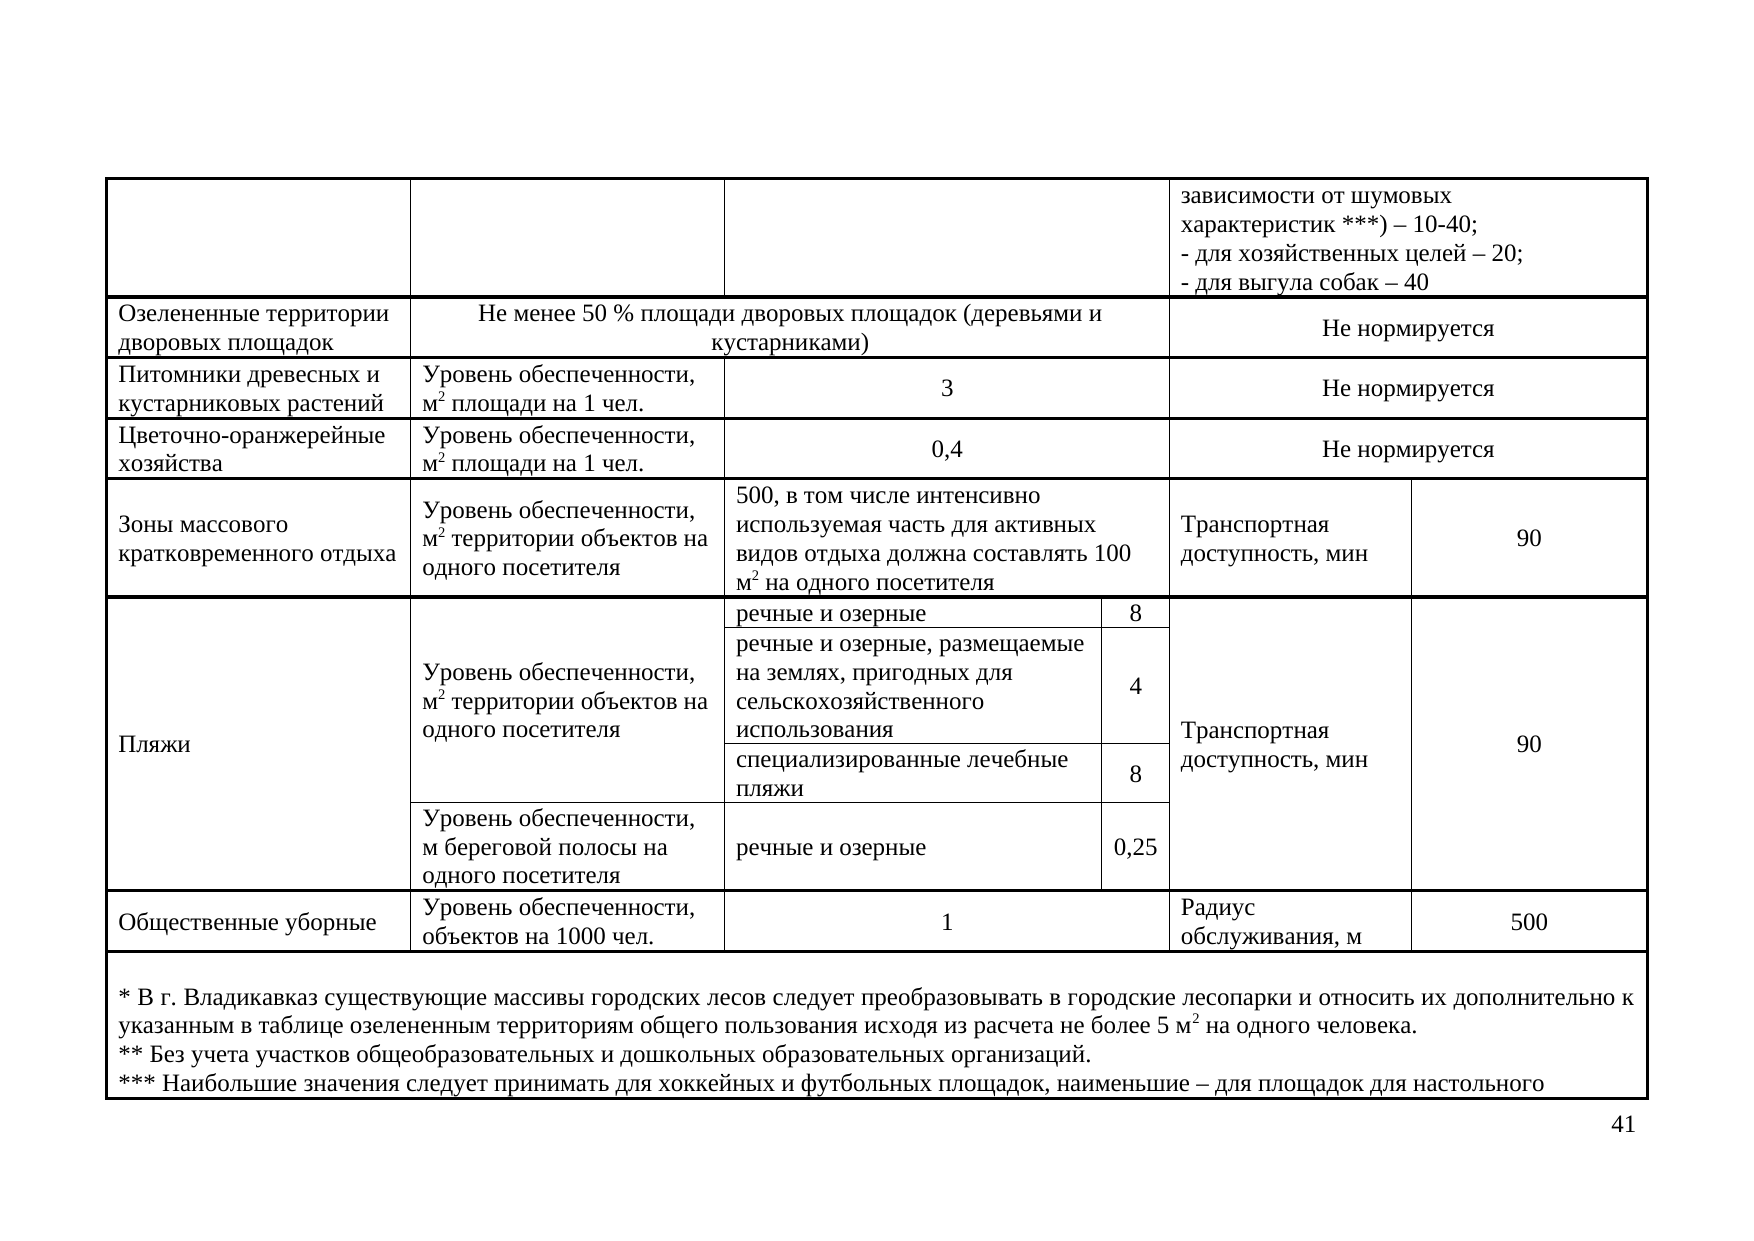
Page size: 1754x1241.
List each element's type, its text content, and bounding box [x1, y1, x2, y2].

table_cell Уровень обеспеченности, м2 площади на 1 чел. [411, 420, 724, 477]
table_cell Не нормируется [1170, 299, 1646, 356]
table_cell Цветочно-оранжерейные хозяйства [108, 420, 410, 477]
table_cell Пляжи [108, 599, 410, 889]
table_cell Уровень обеспеченности, м2 площади на 1 чел. [411, 359, 724, 417]
table_cell речные и озерные, размещаемые на землях, пригодных для сельскохозяйственного использования [725, 628, 1101, 743]
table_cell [108, 953, 1646, 1097]
table_cell речные и озерные [725, 599, 1101, 627]
table_cell Транспортная доступность, мин [1170, 599, 1411, 889]
table_cell Не менее 50 % площади дворовых площадок (деревьями и кустарниками) [411, 299, 1169, 356]
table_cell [108, 180, 410, 295]
table_cell Радиус обслуживания, м [1170, 892, 1411, 950]
table_cell 90 [1412, 480, 1646, 595]
table_cell 0,25 [1102, 803, 1169, 889]
table_cell 500 [1412, 892, 1646, 950]
table_cell 500, в том числе интенсивно используемая часть для активных видов отдыха должна составлять 100 м2 на одного посетителя [725, 480, 1169, 595]
table_cell Уровень обеспеченности, м2 территории объектов на одного посетителя [411, 480, 724, 595]
table_cell Общественные уборные [108, 892, 410, 950]
table_cell Уровень обеспеченности, объектов на 1000 чел. [411, 892, 724, 950]
table_cell 3 [725, 359, 1169, 417]
table_cell Уровень обеспеченности, м2 территории объектов на одного посетителя [411, 599, 724, 802]
table_cell 4 [1102, 628, 1169, 743]
table_cell 90 [1412, 599, 1646, 889]
table_cell Озелененные территории дворовых площадок [108, 299, 410, 356]
table_cell речные и озерные [725, 803, 1101, 889]
table_cell Питомники древесных и кустарниковых растений [108, 359, 410, 417]
table_cell 1 [725, 892, 1169, 950]
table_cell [725, 180, 1169, 295]
table_cell Не нормируется [1170, 359, 1646, 417]
table_cell Не нормируется [1170, 420, 1646, 477]
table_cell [1170, 180, 1646, 295]
table_cell 0,4 [725, 420, 1169, 477]
table_cell специализированные лечебные пляжи [725, 744, 1101, 802]
table_cell Транспортная доступность, мин [1170, 480, 1411, 595]
table_cell Зоны массового кратковременного отдыха [108, 480, 410, 595]
table_cell Уровень обеспеченности, м береговой полосы на одного посетителя [411, 803, 724, 889]
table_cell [411, 180, 724, 295]
table_cell 8 [1102, 599, 1169, 627]
table_cell 8 [1102, 744, 1169, 802]
